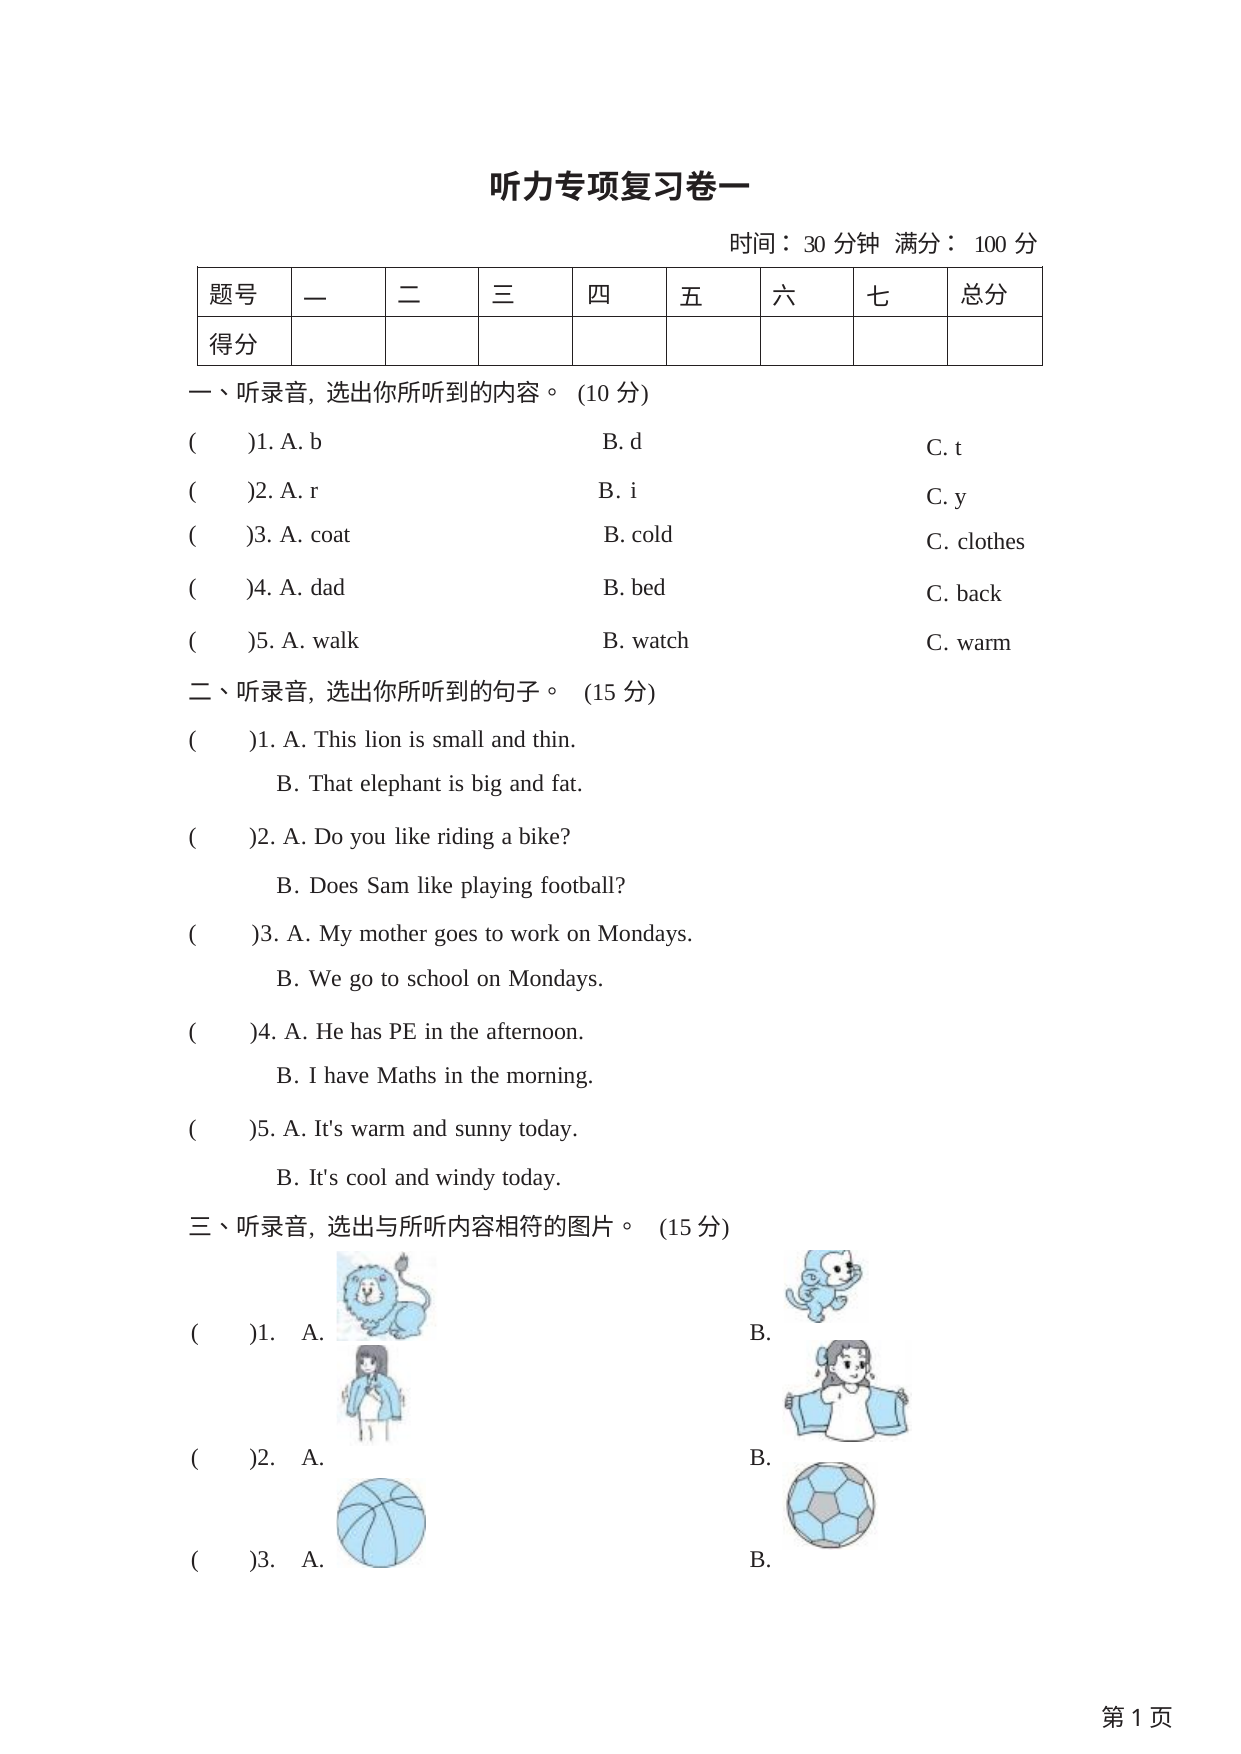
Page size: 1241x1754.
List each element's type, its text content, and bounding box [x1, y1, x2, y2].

text B. It's cool and windy today. [276, 1167, 772, 1190]
text 听力专项复习卷一 [489, 166, 1219, 207]
text ( )2. A. B. [119, 1356, 771, 1468]
picture [336, 1251, 438, 1341]
text B. That elephant is big and fat. [276, 778, 772, 826]
text ( )2. A. r B. i [188, 480, 772, 503]
table_cell [667, 317, 760, 365]
text ( )5. A. walk B. watch 二、听录音, 选出你所听到的句子。 (15 分) [188, 626, 689, 708]
text C. warm [926, 633, 1219, 655]
text ( )3. A. My mother goes to work on Mondays. [188, 924, 772, 946]
table_cell [479, 317, 572, 365]
table_header 七 [854, 268, 947, 316]
table_cell [573, 317, 666, 365]
text B. Does Sam like playing football? [276, 875, 772, 898]
text ( )3. A. coat B. cold [188, 529, 772, 577]
text C. t [926, 438, 1219, 460]
text ( )4. A. He has PE in the afternoon. [188, 1021, 772, 1044]
table_header 四 [573, 268, 666, 316]
picture [336, 1345, 414, 1446]
text C. clothes [926, 535, 1219, 584]
text ( )1. A. b B. d [188, 432, 772, 454]
text C. y [926, 487, 1219, 509]
text ( )5. A. It's warm and sunny today. [188, 1118, 772, 1141]
picture [783, 1250, 869, 1323]
text ( )1. A. B. [119, 1251, 771, 1345]
text B. We go to school on Mondays. [276, 972, 772, 1021]
text 第1页 [119, 1705, 1219, 1731]
picture [782, 1462, 879, 1550]
table_cell [854, 317, 947, 365]
table_cell [761, 317, 853, 365]
table_cell [948, 317, 1042, 365]
table_cell [386, 317, 478, 365]
text B. I have Maths in the morning. [276, 1070, 772, 1118]
table_cell 得分 [198, 317, 291, 365]
text 时间： 30 分钟 满分： 100 分 [729, 228, 1219, 259]
text C. back [926, 584, 1219, 606]
table_cell [292, 317, 385, 365]
table_header 五 [667, 268, 760, 316]
picture [782, 1340, 912, 1442]
text ( )1. A. This lion is small and thin. [188, 729, 772, 752]
picture [336, 1478, 426, 1568]
text ( )4. A. dad B. bed [188, 578, 772, 600]
table_header 六 [761, 268, 853, 316]
text ( )3. A. B. [119, 1479, 771, 1573]
table_header 一 [292, 268, 385, 316]
table_header 题号 [198, 268, 291, 316]
table_header 总分 [948, 268, 1042, 316]
text 一、听录音, 选出你所听到的内容。 (10 分) [189, 378, 772, 407]
table_header 二 [386, 268, 478, 316]
text ( )2. A. Do you like riding a bike? [188, 826, 772, 849]
table_header 三 [479, 268, 572, 316]
text 三、听录音, 选出与所听内容相符的图片。 (15 分) [188, 1212, 772, 1241]
